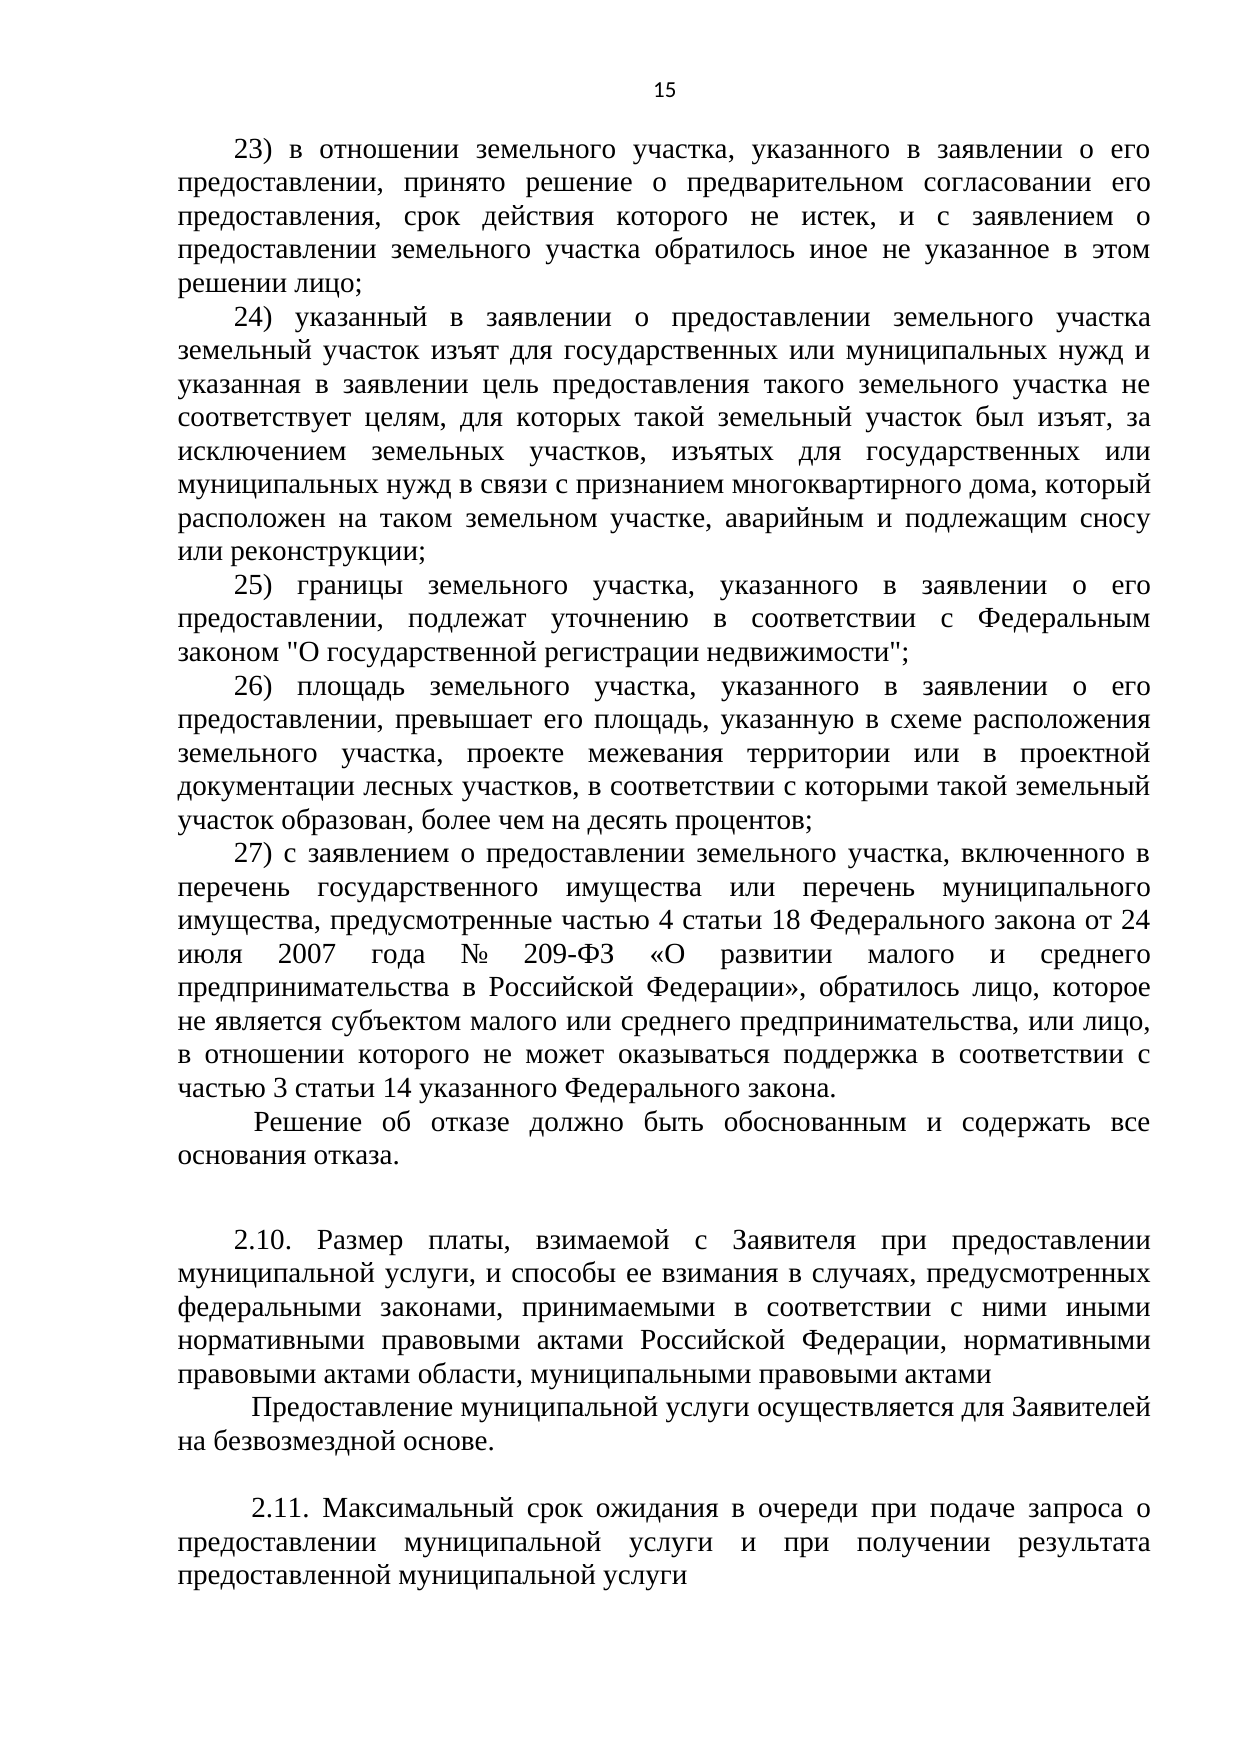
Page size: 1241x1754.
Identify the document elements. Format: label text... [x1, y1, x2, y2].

text 24) указанный в заявлении о предоставлении земельного участка земельный участок изъят для государственных или муниципальных нужд и указанная в заявлении цель предоставления такого земельного участка не соответствует целям, для которых такой земельный участок был изъят, за исключением земельных участков, изъятых для государственных или муниципальных нужд в связи с признанием многоквартирного дома, который расположен на таком земельном участке, аварийным и подлежащим сносу или реконструкции; [177, 299, 1152, 567]
text Решение об отказе должно быть обоснованным и содержать все основания отказа. [177, 1104, 1152, 1171]
text 2.10. Размер платы, взимаемой с Заявителя при предоставлении муниципальной услуги, и способы ее взимания в случаях, предусмотренных федеральными законами, принимаемыми в соответствии с ними иными нормативными правовыми актами Российской Федерации, нормативными правовыми актами области, муниципальными правовыми актами [177, 1222, 1152, 1389]
text 2.11. Максимальный срок ожидания в очереди при подаче запроса о предоставлении муниципальной услуги и при получении результата предоставленной муниципальной услуги [177, 1490, 1152, 1591]
text 27) с заявлением о предоставлении земельного участка, включенного в перечень государственного имущества или перечень муниципального имущества, предусмотренные частью 4 статьи 18 Федерального закона от 24 июля 2007 года № 209-ФЗ «О развитии малого и среднего предпринимательства в Российской Федерации», обратилось лицо, которое не является субъектом малого или среднего предпринимательства, или лицо, в отношении которого не может оказываться поддержка в соответствии с частью 3 статьи 14 указанного Федерального закона. [177, 835, 1152, 1104]
text 26) площадь земельного участка, указанного в заявлении о его предоставлении, превышает его площадь, указанную в схеме расположения земельного участка, проекте межевания территории или в проектной документации лесных участков, в соответствии с которыми такой земельный участок образован, более чем на десять процентов; [177, 668, 1152, 835]
text 25) границы земельного участка, указанного в заявлении о его предоставлении, подлежат уточнению в соответствии с Федеральным законом "О государственной регистрации недвижимости"; [177, 567, 1152, 668]
text Предоставление муниципальной услуги осуществляется для Заявителей на безвозмездной основе. [177, 1389, 1152, 1457]
text 23) в отношении земельного участка, указанного в заявлении о его предоставлении, принято решение о предварительном согласовании его предоставления, срок действия которого не истек, и с заявлением о предоставлении земельного участка обратилось иное не указанное в этом решении лицо; [177, 131, 1152, 299]
